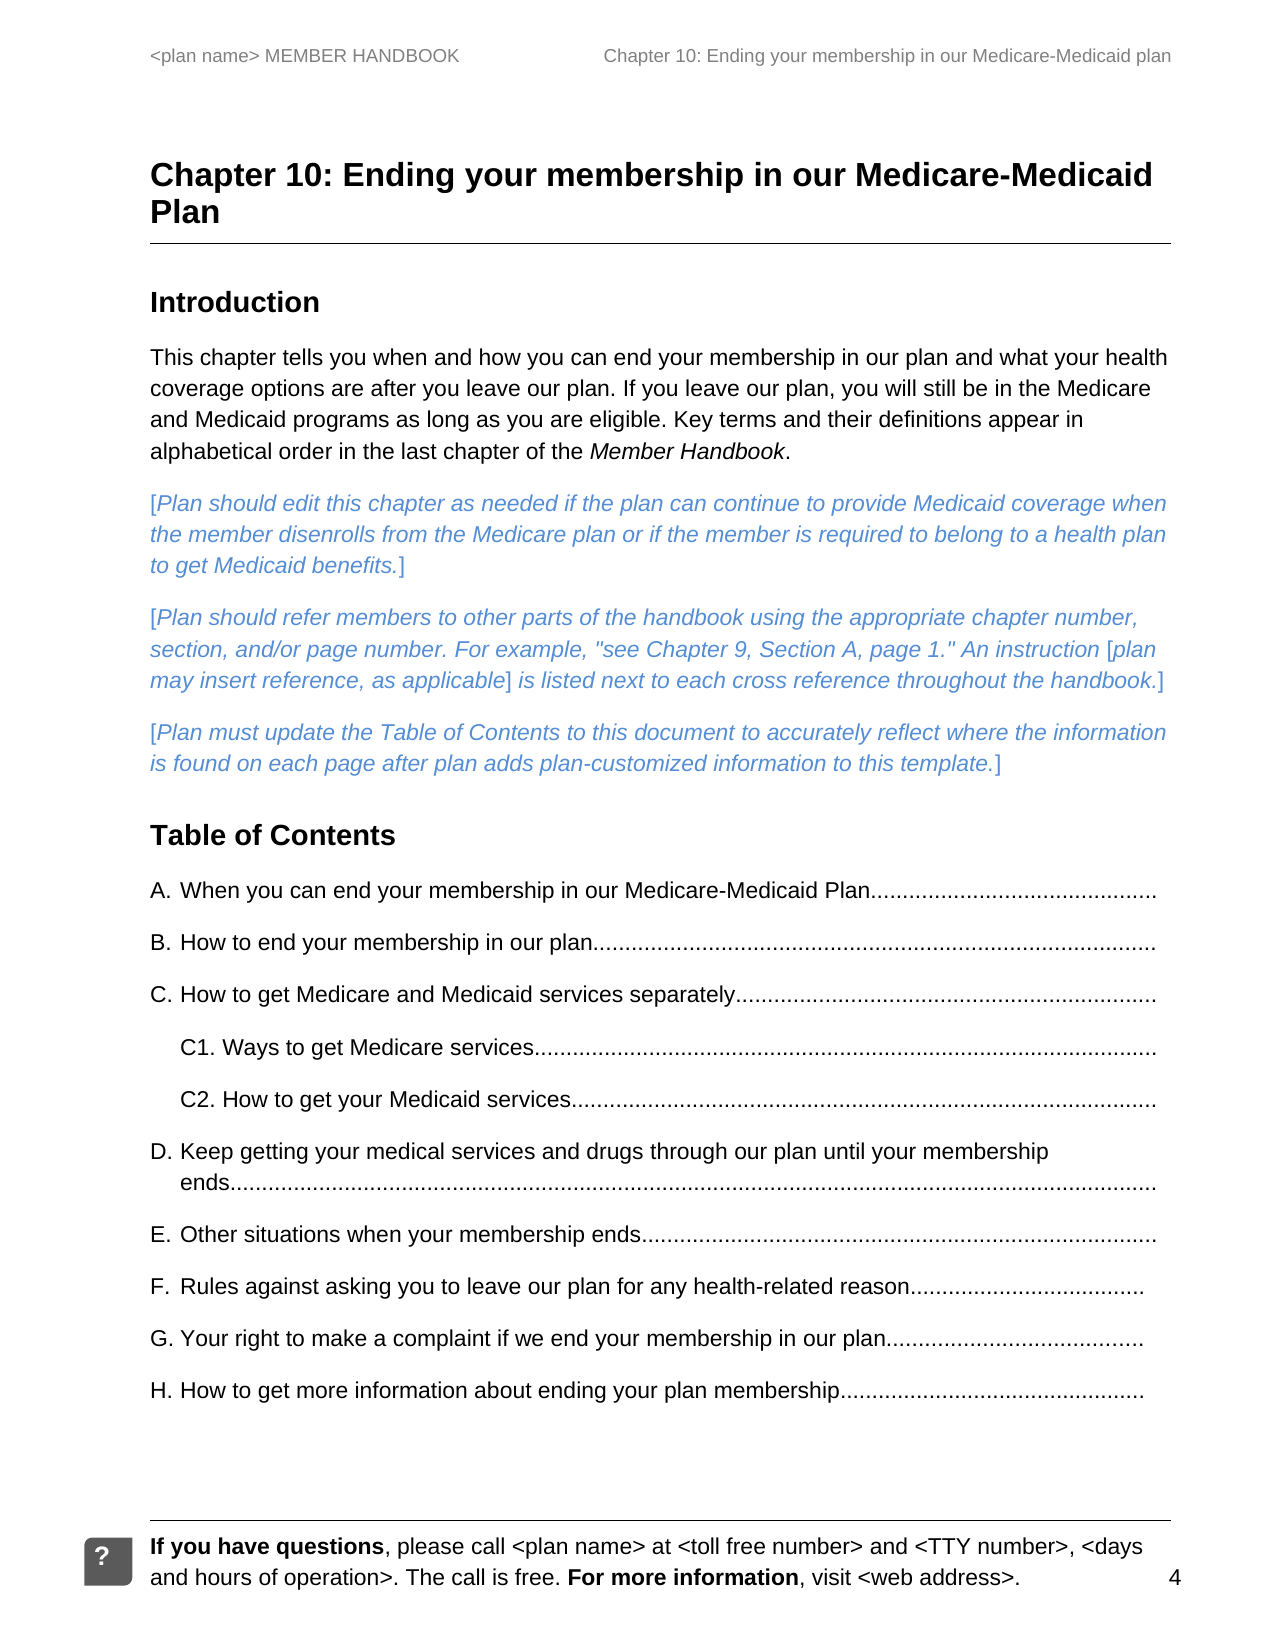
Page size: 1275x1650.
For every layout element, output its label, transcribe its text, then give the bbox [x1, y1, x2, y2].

text B. How to end your membership in our plan 6 [150, 926, 1096, 957]
text D. Keep getting your medical services and drugs through our plan until your membership ends 8 [150, 1134, 1096, 1197]
text C. How to get Medicare and Medicaid services separately 6 [150, 978, 1096, 1009]
text H. How to get more information about ending your plan membership 10 [150, 1374, 1096, 1405]
text This chapter tells you when and how you can end your membership in our plan and what your health coverage options are after you leave our plan. If you leave our plan, you will still be in the Medicare and Medicaid programs as long as you are eligible. Key terms and their definitions appear in alphabetical order in the last chapter of the Member Handbook. [150, 340, 1171, 465]
text G. Your right to make a complaint if we end your membership in our plan 10 [150, 1322, 1096, 1353]
text E. Other situations when your membership ends 9 [150, 1217, 1096, 1249]
text [Plan must update the Table of Contents to this document to accurately reflect where the information is found on each page after plan adds plan-customized information to this template.] [150, 715, 1171, 778]
subtitle Chapter 10: Ending your membership in our Medicare-Medicaid Plan [150, 156, 1171, 243]
text [Plan should edit this chapter as needed if the plan can continue to provide Medicaid coverage when the member disenrolls from the Medicare plan or if the member is required to belong to a health plan to get Medicaid benefits.] [150, 486, 1171, 580]
text Introduction [150, 282, 1171, 319]
text C1. Ways to get Medicare services 6 [180, 1030, 1096, 1061]
text [Plan should refer members to other parts of the handbook using the appropriate chapter number, section, and/or page number. For example, "see Chapter 9, Section A, page 1." An instruction [plan may insert reference, as applicable] is listed next to each cross reference throughout the handbook.] [150, 601, 1171, 694]
subtitle Table of Contents [150, 815, 1171, 853]
text F. Rules against asking you to leave our plan for any health-related reason 10 [150, 1269, 1096, 1301]
text C2. How to get your Medicaid services 8 [180, 1082, 1096, 1113]
text A. When you can end your membership in our Medicare-Medicaid Plan 5 [150, 874, 1096, 905]
